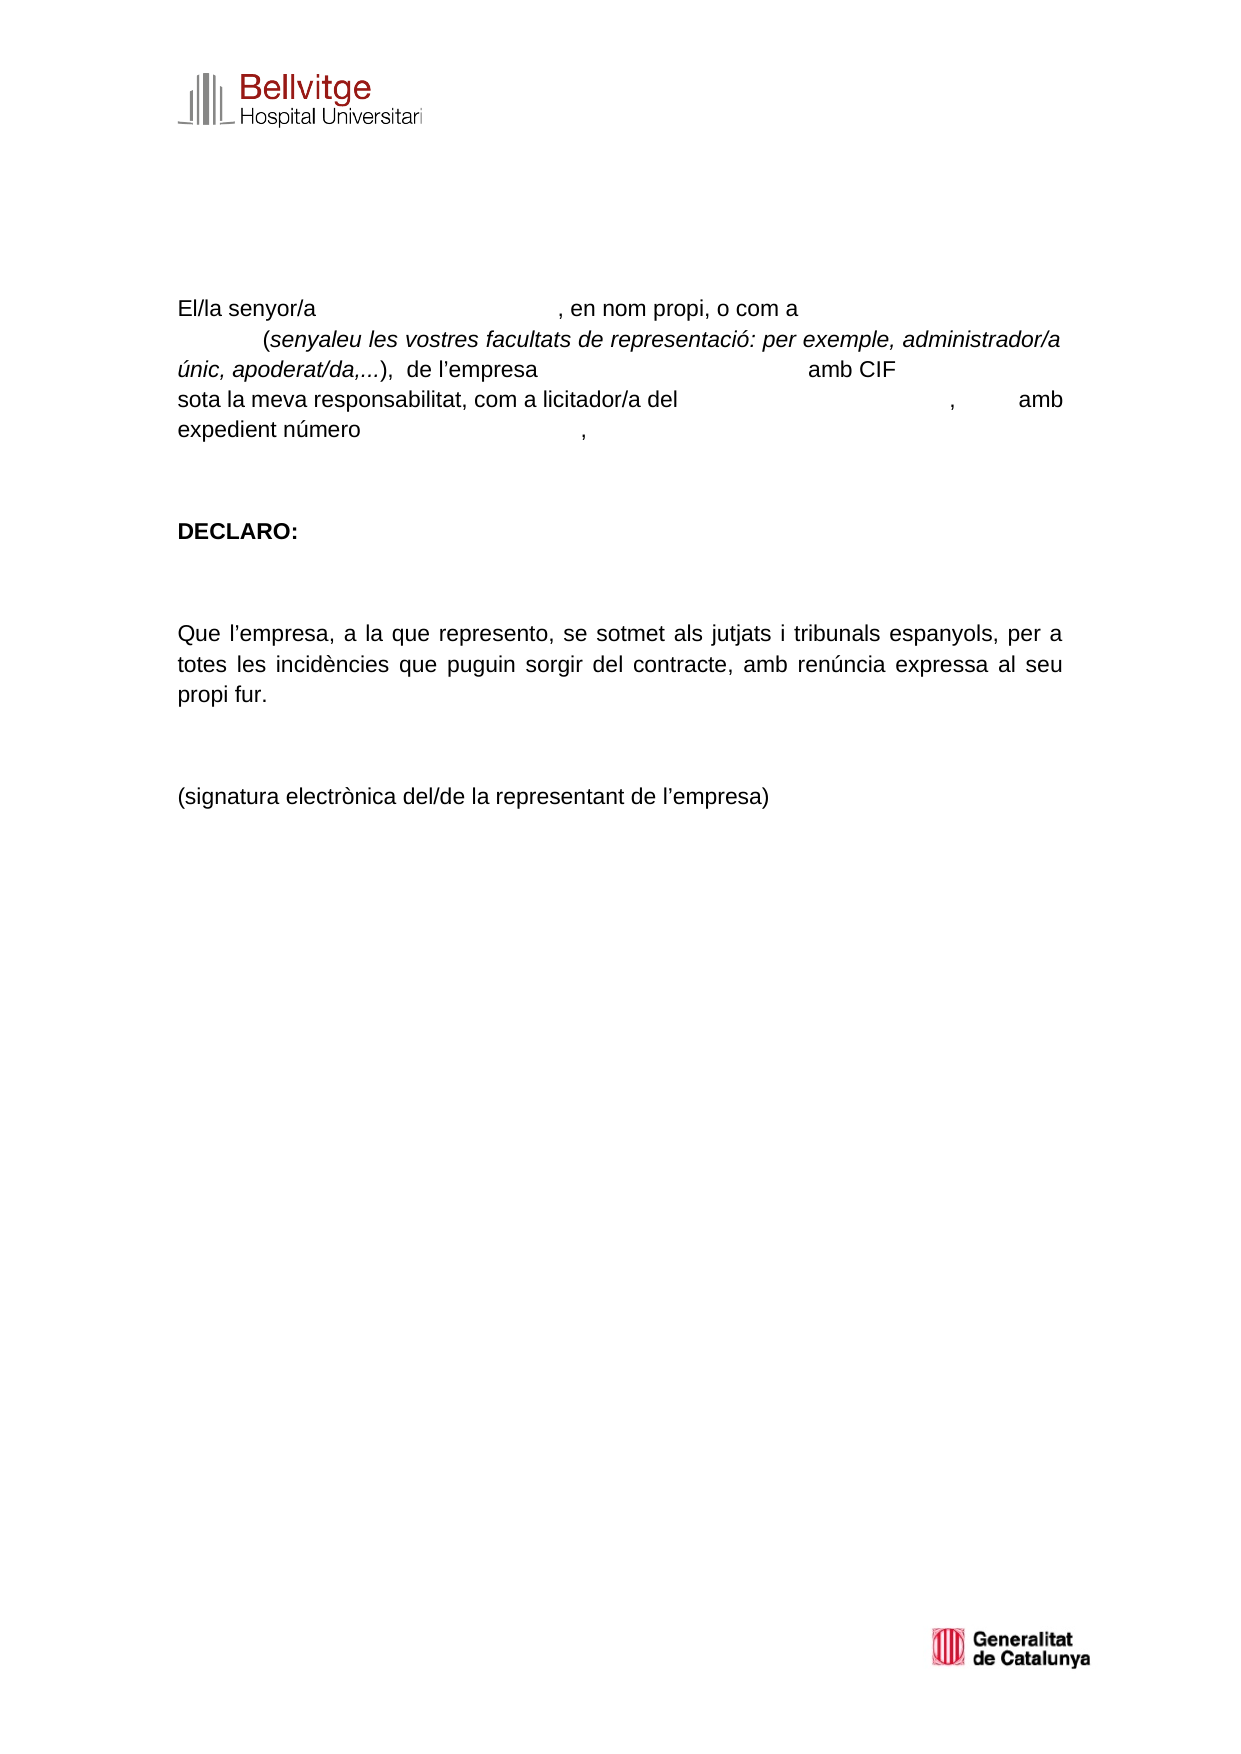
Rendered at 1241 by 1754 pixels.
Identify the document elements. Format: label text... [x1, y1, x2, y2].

text El/la senyor/a , en nom propi, o com a (senyaleu les vostres facultats de representació: per exemple, administrador/a únic, apoderat/da,...), de l’empresa amb CIF sota la meva responsabilitat, com a licitador/a del , amb expedient número , [177, 295, 1063, 442]
picture [893, 1621, 1129, 1674]
text Que l’empresa, a la que represento, se sotmet als jutjats i tribunals espanyols, per a totes les incidències que puguin sorgir del contracte, amb renúncia expressa al seu propi fur. [177, 620, 1063, 707]
picture [177, 73, 422, 128]
text (signatura electrònica del/de la representant de l’empresa) [177, 783, 1063, 809]
text DECLARO: [177, 518, 1063, 544]
